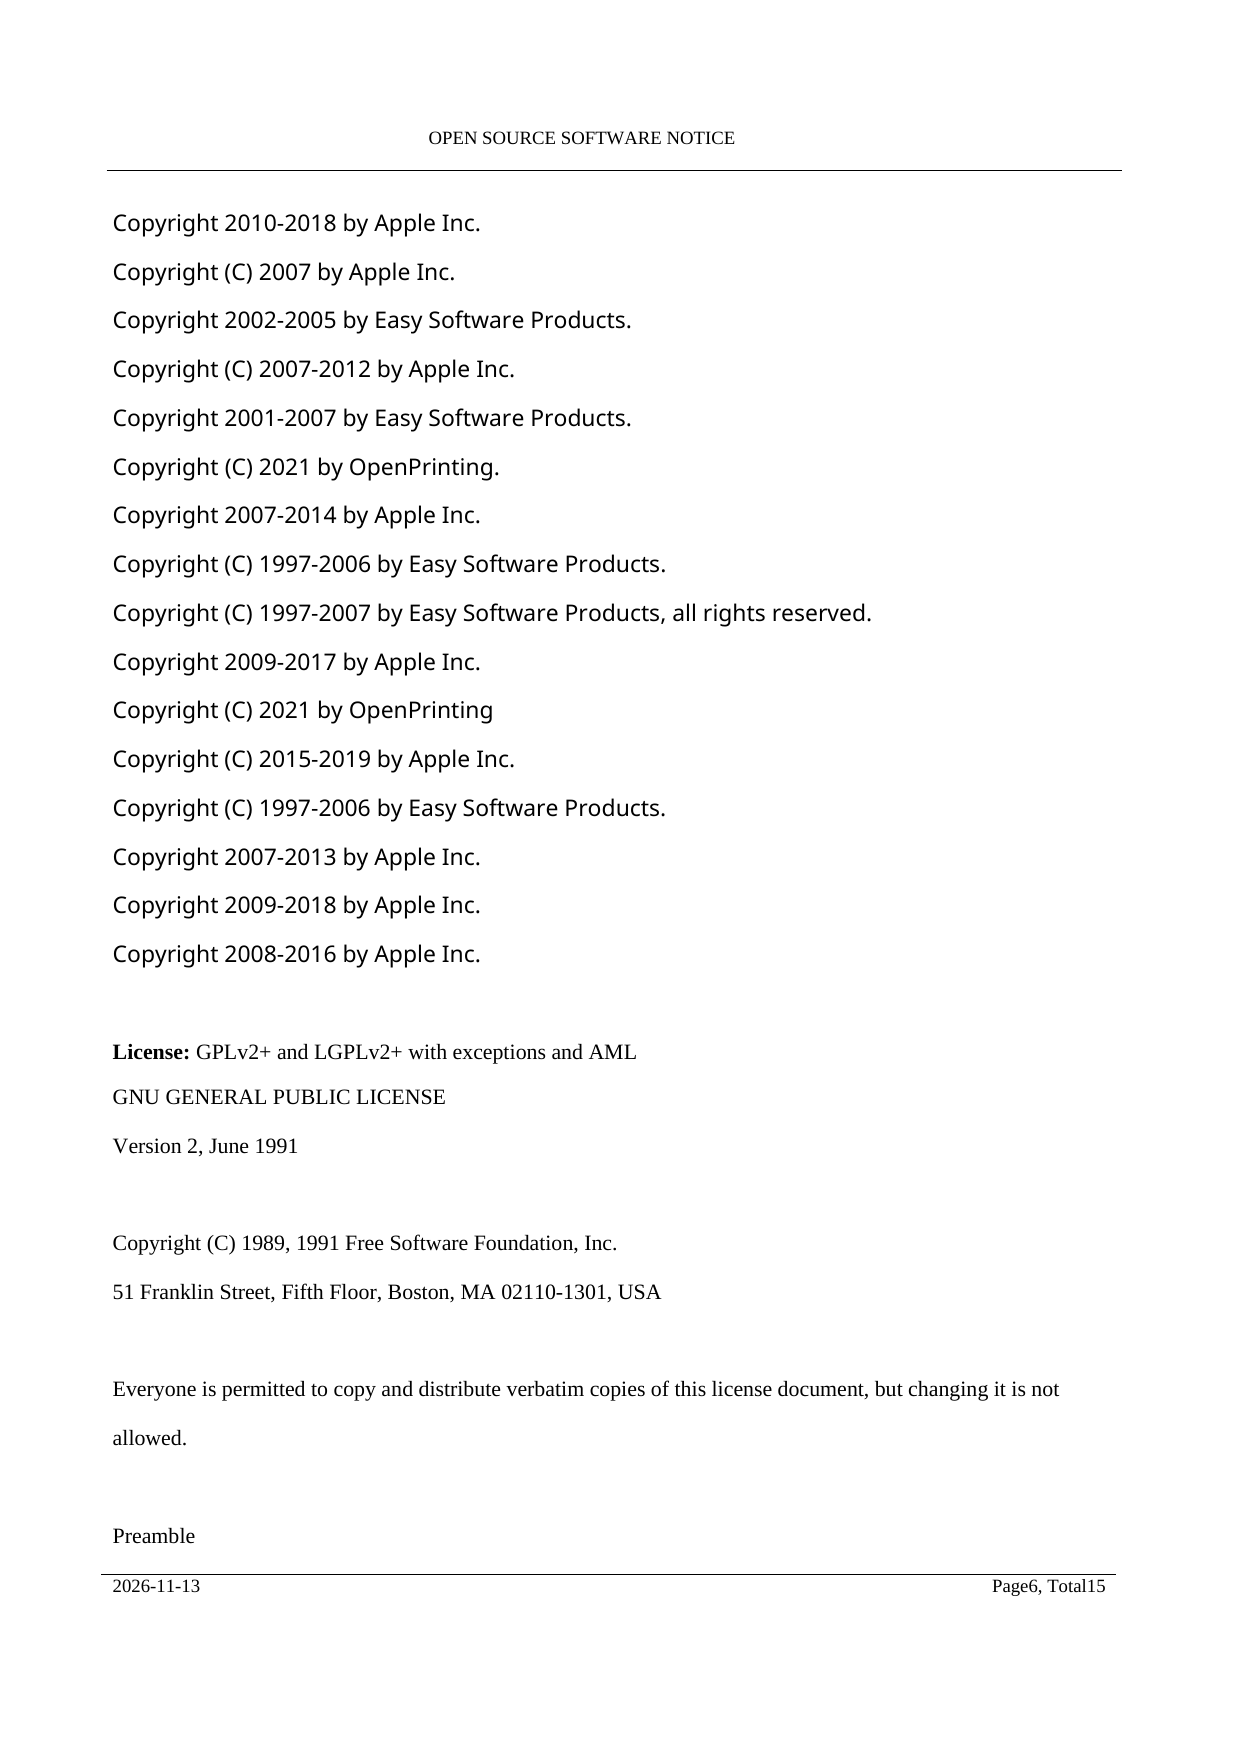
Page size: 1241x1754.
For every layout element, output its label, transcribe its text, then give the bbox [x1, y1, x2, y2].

text License: GPLv2+ and LGPLv2+ with exceptions and AML [112, 1035, 1128, 1068]
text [112, 1080, 1128, 1551]
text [112, 206, 1128, 1019]
